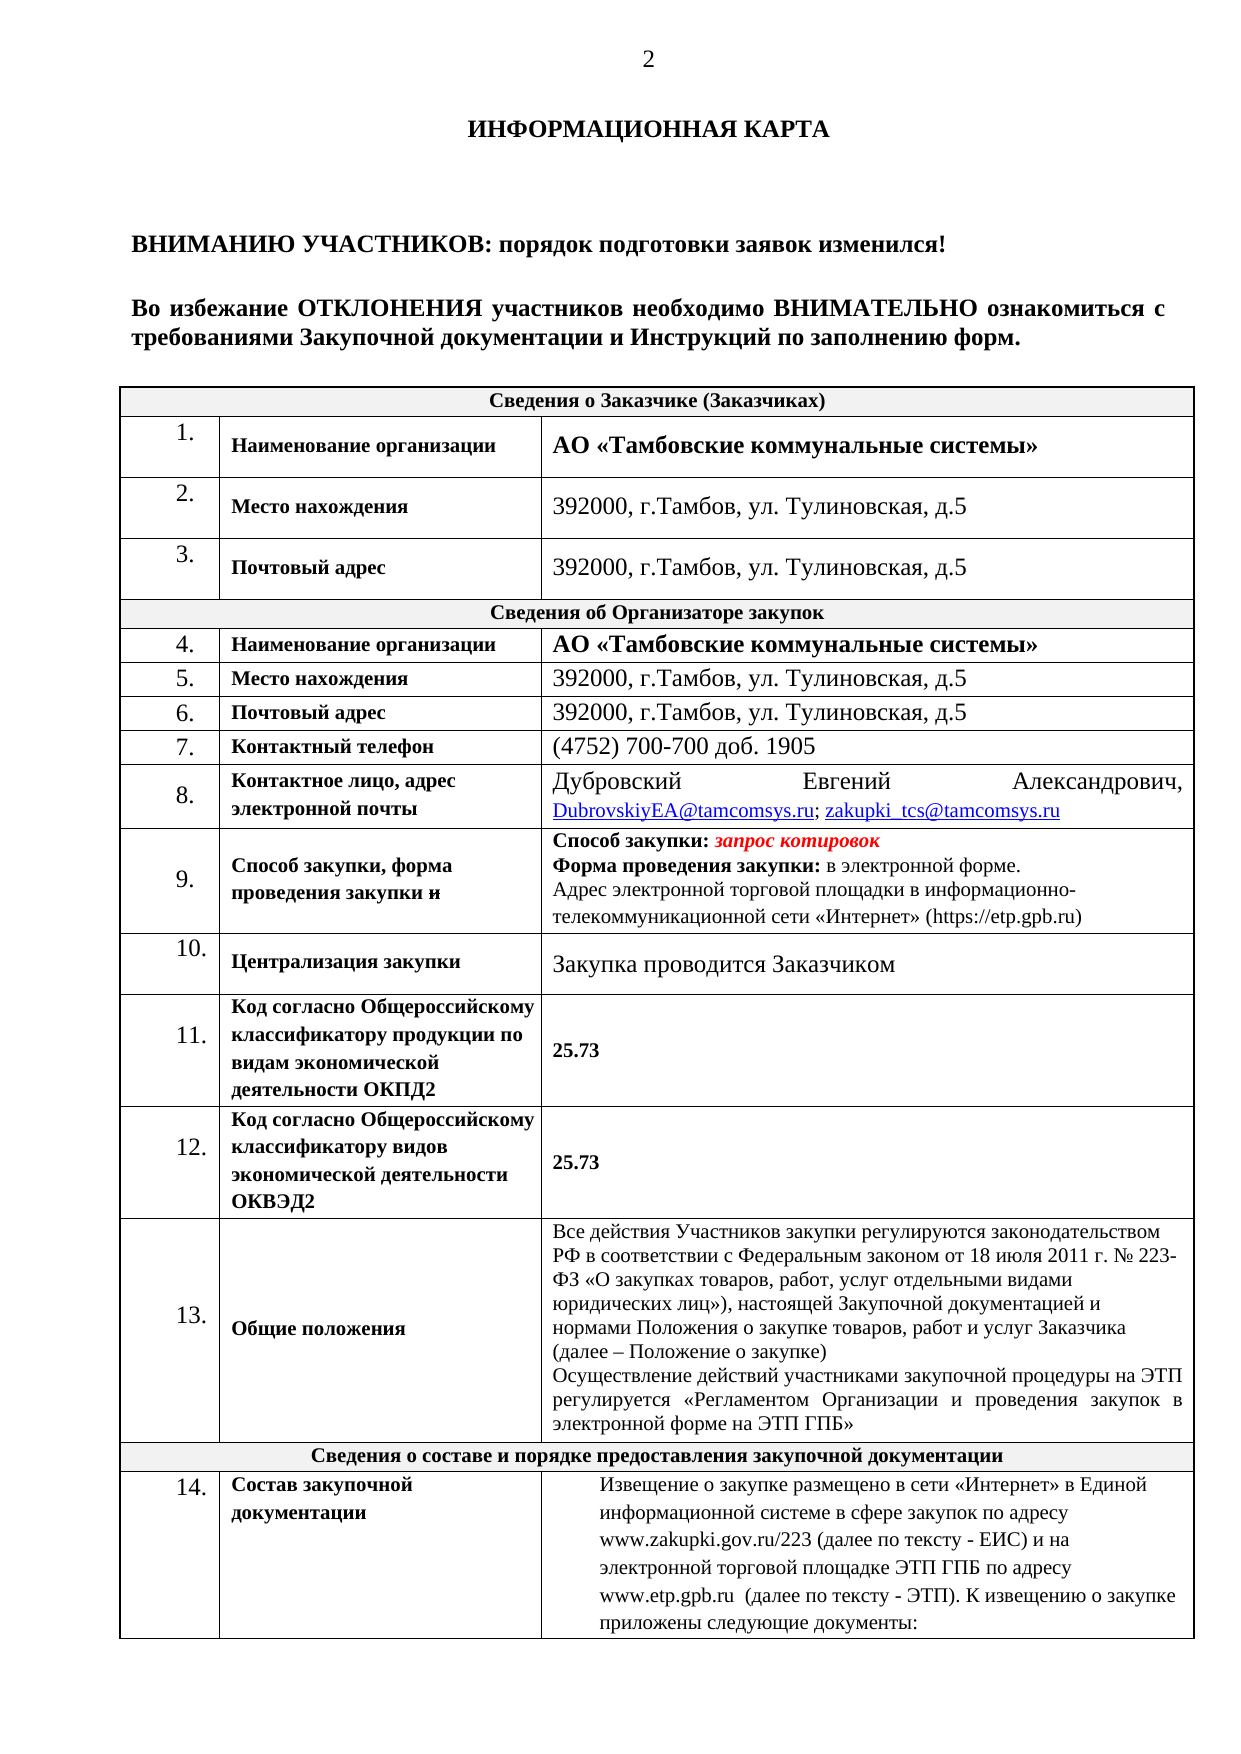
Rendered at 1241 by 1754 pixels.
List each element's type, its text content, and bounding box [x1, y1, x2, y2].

table_cell [121, 1107, 219, 1218]
table_cell [121, 765, 219, 827]
table_cell АО «Тамбовские коммунальные системы» [542, 629, 1193, 662]
table_cell Наименование организации [220, 629, 541, 662]
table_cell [542, 1472, 1193, 1638]
text ВНИМАНИЮ УЧАСТНИКОВ: порядок подготовки заявок изменился! [131, 229, 1166, 258]
table_cell [121, 478, 219, 538]
table_cell Общие положения [220, 1219, 541, 1442]
table_cell 392000, г.Тамбов, ул. Тулиновская, д.5 [542, 539, 1193, 599]
table_cell 25.73 [542, 995, 1193, 1106]
table_cell [121, 995, 219, 1106]
table_cell Место нахождения [220, 478, 541, 538]
table_cell Код согласно Общероссийскому классификатору продукции по видам экономической деятельности ОКПД2 [220, 995, 541, 1106]
table_cell [121, 539, 219, 599]
table_cell Все действия Участников закупки регулируются законодательством РФ в соответствии с Федеральным законом от 18 июля 2011 г. № 223-ФЗ «О закупках товаров, работ, услуг отдельными видами юридических лиц»), настоящей Закупочной документацией и нормами Положения о закупке товаров, работ и услуг Заказчика (далее – Положение о закупке) Осуществление действий участниками закупочной процедуры на ЭТП регулируется «Регламентом Организации и проведения закупок в электронной форме на ЭТП ГПБ» [542, 1219, 1193, 1442]
table_cell [121, 934, 219, 993]
table_cell Закупка проводится Заказчиком [542, 934, 1193, 993]
table_cell 25.73 [542, 1107, 1193, 1218]
table_cell [121, 697, 219, 730]
table_cell Контактное лицо, адрес электронной почты [220, 765, 541, 827]
table_cell Дубровский Евгений Александрович, DubrovskiyEA@tamcomsys.ru; zakupki_tcs@tamcomsys.ru [542, 765, 1193, 827]
table_cell Способ закупки: запрос котировок Форма проведения закупки: в электронной форме. Адрес электронной торговой площадки в информационно-телекоммуникационной сети «Интернет» (https://etp.gpb.ru) [542, 829, 1193, 932]
table_cell АО «Тамбовские коммунальные системы» [542, 417, 1193, 477]
table_cell 392000, г.Тамбов, ул. Тулиновская, д.5 [542, 663, 1193, 696]
table_cell [121, 731, 219, 764]
table_cell [121, 1472, 219, 1638]
table_cell [121, 663, 219, 696]
table_cell Наименование организации [220, 417, 541, 477]
table_cell Сведения о составе и порядке предоставления закупочной документации [121, 1443, 1193, 1471]
table_cell [121, 629, 219, 662]
table_cell 392000, г.Тамбов, ул. Тулиновская, д.5 [542, 478, 1193, 538]
text Во избежание ОТКЛОНЕНИЯ участников необходимо ВНИМАТЕЛЬНО ознакомиться с требованиями Закупочной документации и Инструкций по заполнению форм. [131, 293, 1166, 351]
table_cell Способ закупки, форма проведения закупки и [220, 829, 541, 932]
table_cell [220, 1472, 541, 1638]
table_cell 392000, г.Тамбов, ул. Тулиновская, д.5 [542, 697, 1193, 730]
table_header Сведения о Заказчике (Заказчиках) [121, 388, 1193, 416]
table_cell [121, 417, 219, 477]
text ИНФОРМАЦИОННАЯ КАРТА [131, 114, 1166, 143]
table_cell (4752) 700-700 доб. 1905 [542, 731, 1193, 764]
table_cell [121, 829, 219, 932]
table_cell Код согласно Общероссийскому классификатору видов экономической деятельности ОКВЭД2 [220, 1107, 541, 1218]
table_cell Почтовый адрес [220, 539, 541, 599]
table_cell [121, 1219, 219, 1442]
table_cell Место нахождения [220, 663, 541, 696]
table_cell Централизация закупки [220, 934, 541, 993]
table_cell Контактный телефон [220, 731, 541, 764]
table_cell Сведения об Организаторе закупок [121, 600, 1193, 628]
table_cell Почтовый адрес [220, 697, 541, 730]
